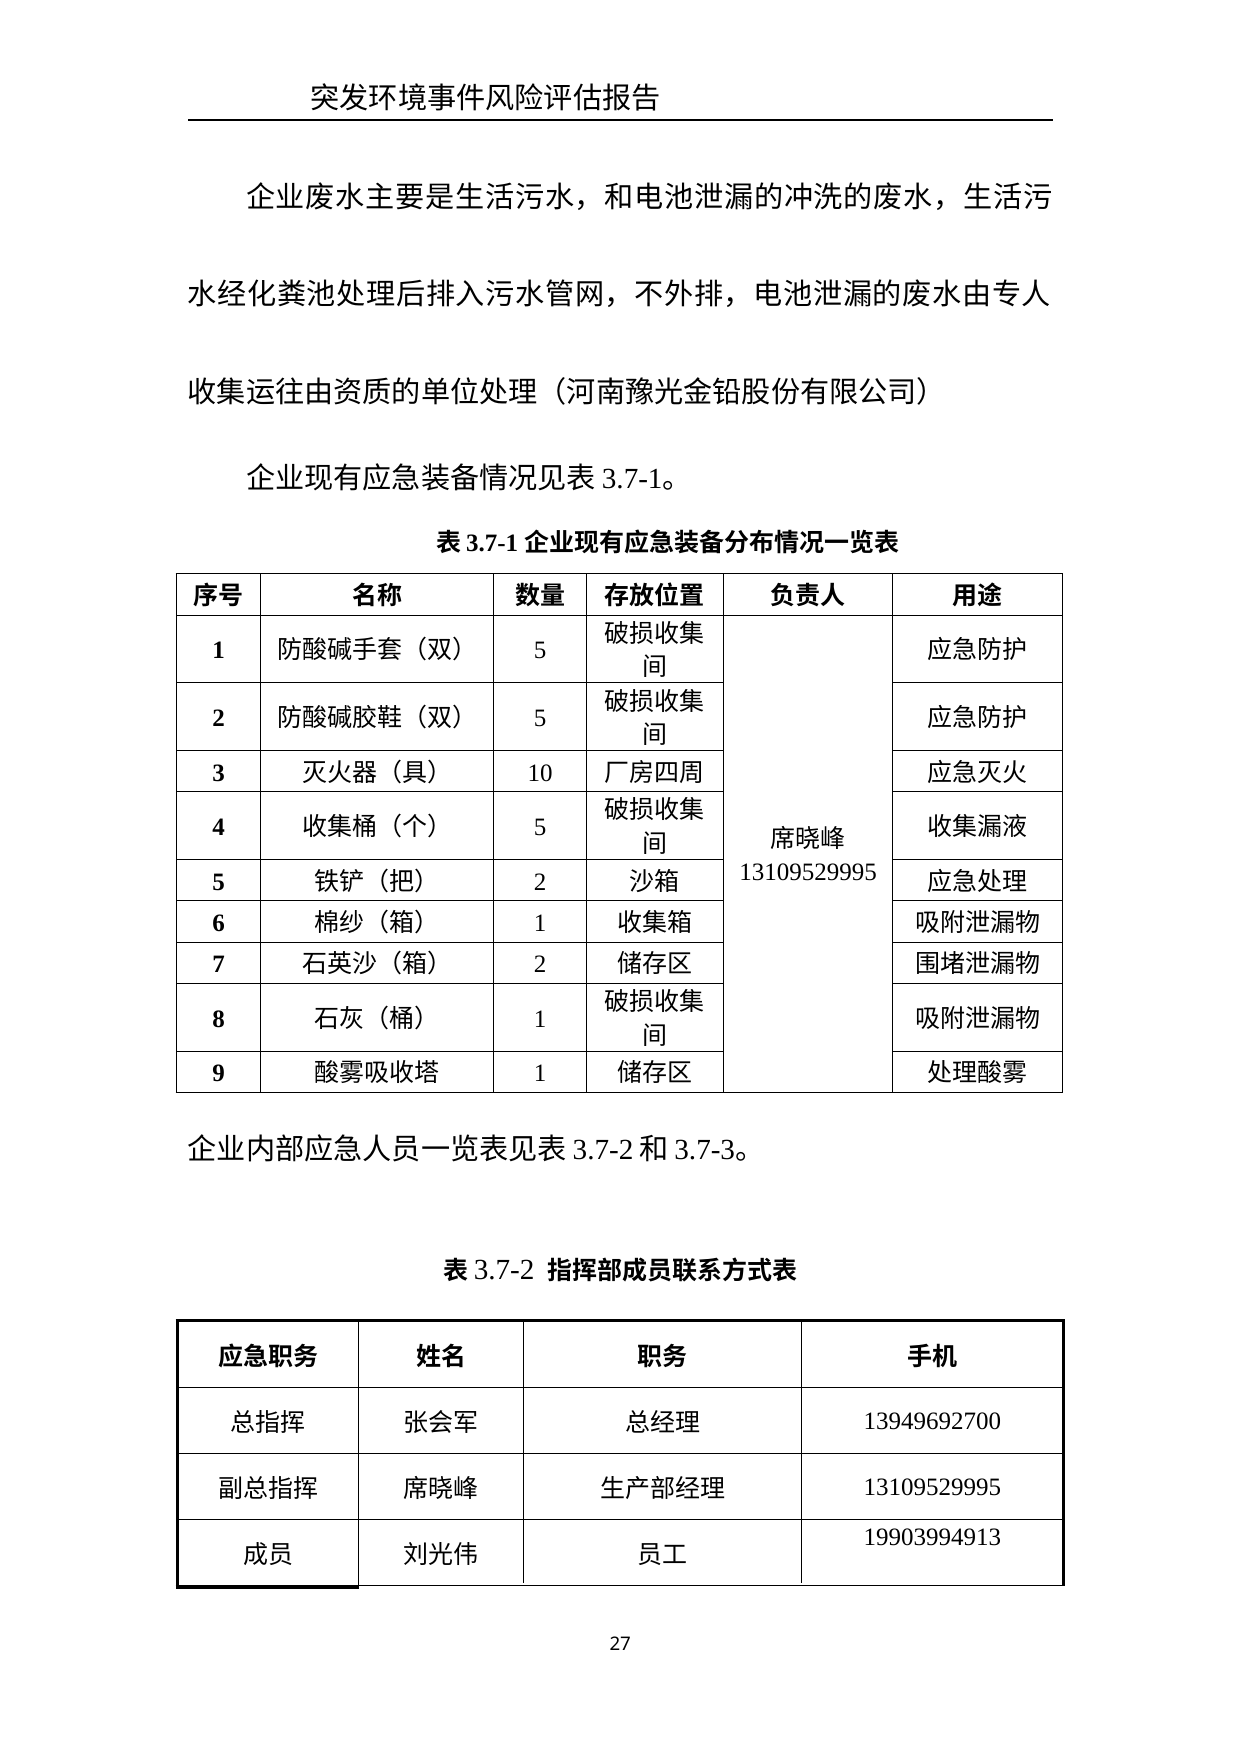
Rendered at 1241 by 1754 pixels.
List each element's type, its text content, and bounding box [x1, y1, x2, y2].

table_cell 酸雾吸收塔 [261, 1052, 493, 1092]
table_cell 成员 [179, 1520, 358, 1585]
table_cell 石灰（桶） [261, 984, 493, 1051]
table_cell 收集漏液 [893, 792, 1062, 859]
table_cell 5 [494, 616, 586, 682]
table_header 名称 [261, 574, 493, 614]
table_cell 席晓峰 [359, 1454, 523, 1519]
table_cell 棉纱（箱） [261, 901, 493, 942]
table_cell 2 [494, 860, 586, 900]
table_cell 刘光伟 [359, 1520, 523, 1585]
table_cell 总指挥 [179, 1388, 358, 1453]
table_header 职务 [524, 1322, 801, 1387]
table_cell 应急防护 [893, 683, 1062, 750]
table_cell 石英沙（箱） [261, 943, 493, 983]
table_cell 9 [177, 1052, 260, 1092]
table_cell 围堵泄漏物 [893, 943, 1062, 983]
table_cell 2 [177, 683, 260, 750]
table_header 手机 [802, 1322, 1062, 1387]
table_cell 防酸碱胶鞋（双） [261, 683, 493, 750]
table_cell 应急防护 [893, 616, 1062, 682]
table_header 应急职务 [179, 1322, 358, 1387]
table_cell 处理酸雾 [893, 1052, 1062, 1092]
table_header 姓名 [359, 1322, 523, 1387]
table_cell 8 [177, 984, 260, 1051]
table_cell 厂房四周 [587, 751, 723, 791]
table_cell 13109529995 [802, 1454, 1062, 1519]
table_cell 吸附泄漏物 [893, 984, 1062, 1051]
table_cell 破损收集间 [587, 616, 723, 682]
table_cell 破损收集间 [587, 984, 723, 1051]
table_cell 13949692700 [802, 1388, 1062, 1453]
table_cell 1 [494, 901, 586, 942]
table_cell 破损收集间 [587, 792, 723, 859]
text 企业废水主要是生活污水，和电池泄漏的冲洗的废水，生活污水经化粪池处理后排入污水管网，不外排，电池泄漏的废水由专人收集运往由资质的单位处理（河南豫光金铅股份有限公司） [187, 162, 1053, 422]
table_cell 2 [494, 943, 586, 983]
table_cell 1 [494, 1052, 586, 1092]
table_cell 5 [494, 683, 586, 750]
table_header 数量 [494, 574, 586, 614]
table_cell 副总指挥 [179, 1454, 358, 1519]
list 表3.7-1 企业现有应急装备分布情况一览表 [232, 508, 1053, 573]
table_header 存放位置 [587, 574, 723, 614]
table_cell 1 [177, 616, 260, 682]
text 企业现有应急装备情况见表3.7-1。 [187, 443, 1053, 508]
text 表3.7-2 指挥部成员联系方式表 [187, 1236, 1053, 1301]
table_header 负责人 [724, 574, 892, 614]
table_cell 收集桶（个） [261, 792, 493, 859]
table_cell 吸附泄漏物 [893, 901, 1062, 942]
table_header 用途 [893, 574, 1062, 614]
table_cell 防酸碱手套（双） [261, 616, 493, 682]
table_cell 应急处理 [893, 860, 1062, 900]
table_cell 5 [494, 792, 586, 859]
table_cell 19903994913 [801, 1520, 1062, 1585]
table_cell 应急灭火 [893, 751, 1062, 791]
table_cell 总经理 [524, 1388, 801, 1453]
table_cell 3 [177, 751, 260, 791]
table_cell 员工 [524, 1520, 801, 1585]
table_cell 6 [177, 901, 260, 942]
table_cell 1 [494, 984, 586, 1051]
table_cell 灭火器（具） [261, 751, 493, 791]
table_cell 破损收集间 [587, 683, 723, 750]
table_cell 10 [494, 751, 586, 791]
text 企业内部应急人员一览表见表3.7-2和3.7-3。 [187, 1126, 1053, 1168]
table_cell 张会军 [359, 1388, 523, 1453]
table_cell 储存区 [587, 943, 723, 983]
table_cell 储存区 [587, 1052, 723, 1092]
table_cell 5 [177, 860, 260, 900]
table_cell 沙箱 [587, 860, 723, 900]
table_cell 席晓峰13109529995 [724, 616, 892, 1092]
table_cell 生产部经理 [524, 1454, 801, 1519]
table_cell 4 [177, 792, 260, 859]
table_header 序号 [177, 574, 260, 614]
table_cell 收集箱 [587, 901, 723, 942]
table_cell 铁铲（把） [261, 860, 493, 900]
table_cell 7 [177, 943, 260, 983]
